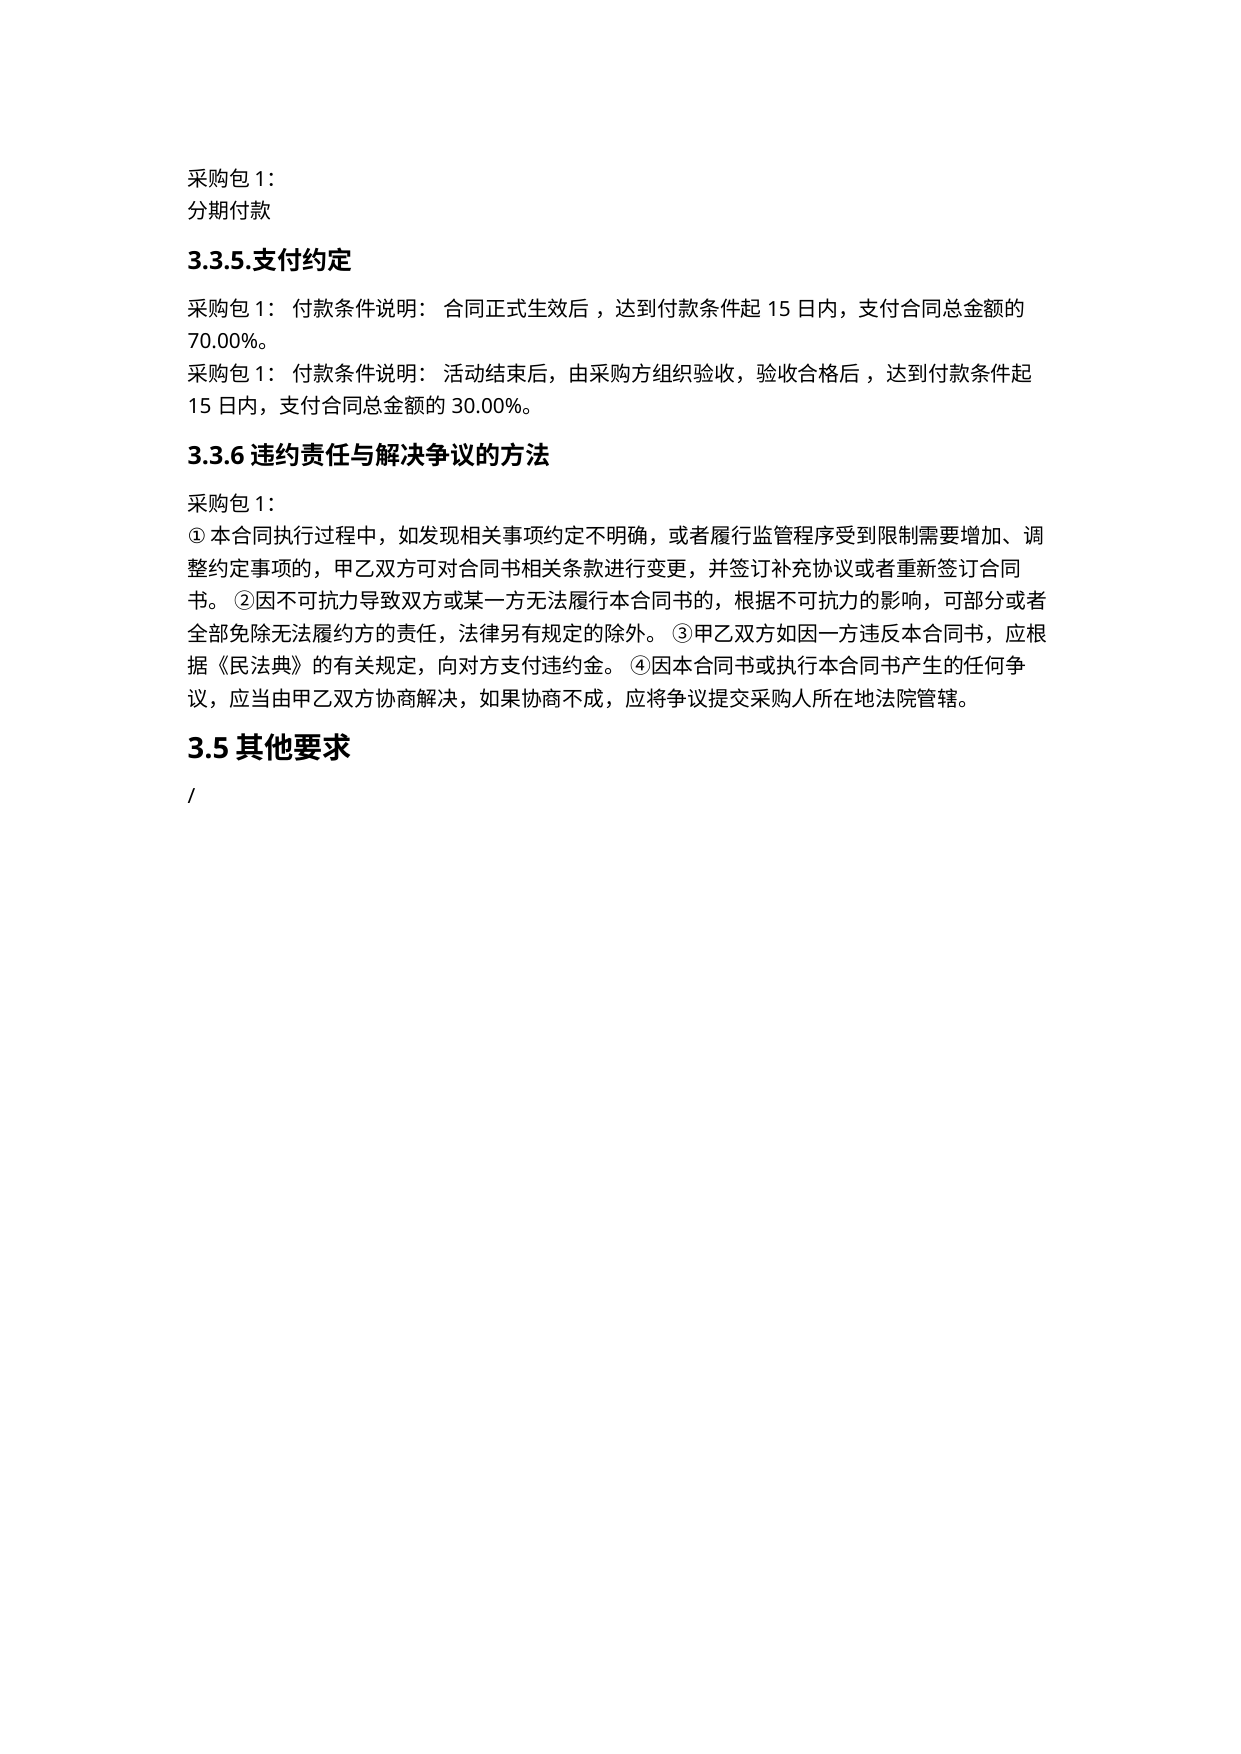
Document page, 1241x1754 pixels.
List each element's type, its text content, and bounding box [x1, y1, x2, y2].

text 采购包1： [187, 487, 1053, 519]
text 3.5其他要求 [187, 714, 1053, 779]
text ①本合同执行过程中，如发现相关事项约定不明确，或者履行监管程序受到限制需要增加、调整约定事项的，甲乙双方可对合同书相关条款进行变更，并签订补充协议或者重新签订合同书。 ②因不可抗力导致双方或某一方无法履行本合同书的，根据不可抗力的影响，可部分或者全部免除无法履约方的责任，法律另有规定的除外。 ③甲乙双方如因一方违反本合同书，应根据《民法典》的有关规定，向对方支付违约金。 ④因本合同书或执行本合同书产生的任何争议，应当由甲乙双方协商解决，如果协商不成，应将争议提交采购人所在地法院管辖。 [187, 519, 1053, 714]
text 3.3.5.支付约定 [187, 227, 1053, 292]
text 采购包1： [187, 162, 1053, 194]
text 分期付款 [187, 194, 1053, 227]
text / [187, 779, 1053, 812]
text 采购包1： 付款条件说明： 活动结束后，由采购方组织验收，验收合格后 ，达到付款条件起 15 日内，支付合同总金额的 30.00%。 [187, 357, 1053, 422]
text 3.3.6违约责任与解决争议的方法 [187, 422, 1053, 487]
text 采购包1： 付款条件说明： 合同正式生效后 ，达到付款条件起 15 日内，支付合同总金额的 70.00%。 [187, 292, 1053, 357]
